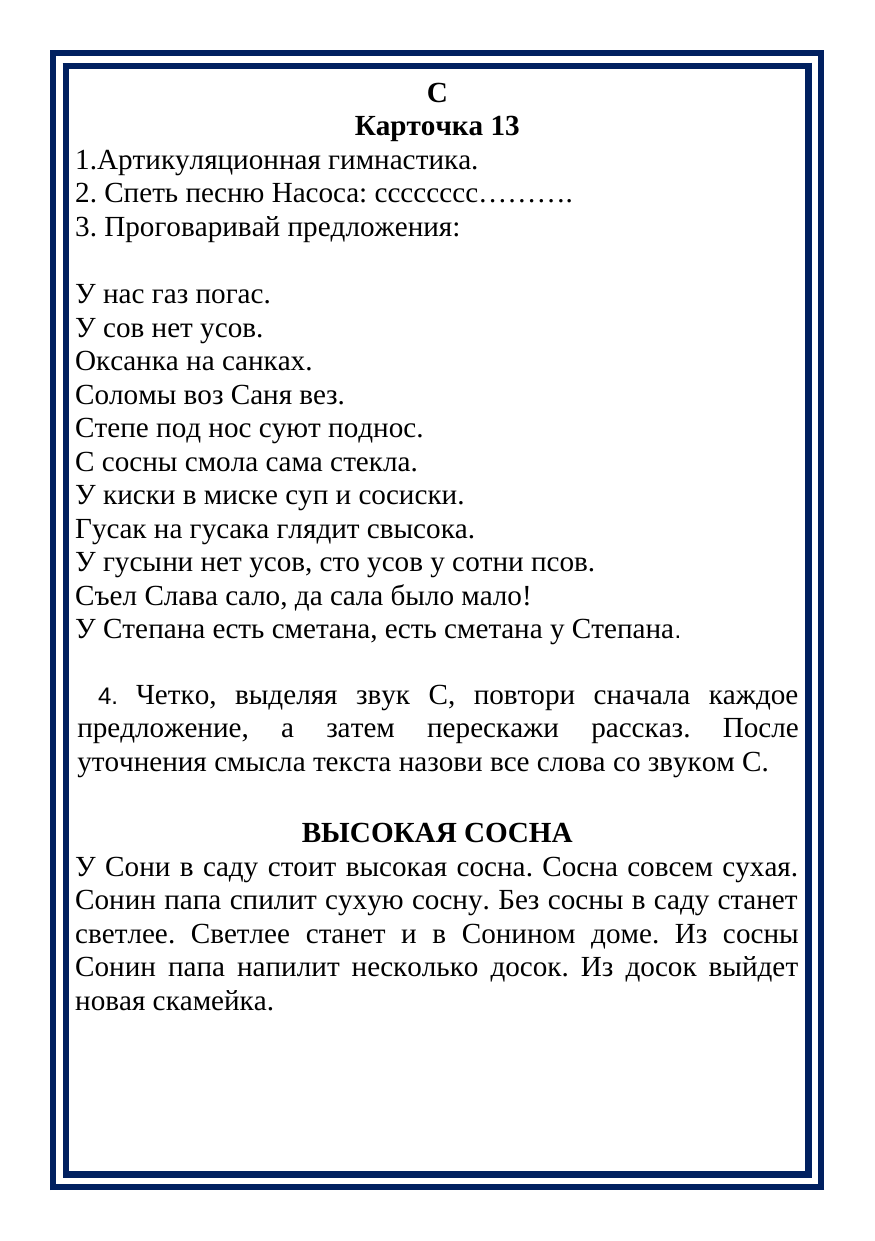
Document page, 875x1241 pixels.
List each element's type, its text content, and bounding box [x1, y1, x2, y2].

text Оксанка на санках. [75, 343, 799, 377]
text 3. Проговаривай предложения: [75, 209, 799, 243]
text С сосны смола сама стекла. [75, 444, 799, 477]
text С [75, 75, 799, 108]
text У нас газ погас. [75, 276, 799, 310]
text Карточка 13 [75, 108, 799, 142]
text У Степана есть сметана, есть сметана у Степана. [75, 612, 799, 645]
text У сов нет усов. [75, 310, 799, 343]
text ВЫСОКАЯ СОСНА [75, 815, 799, 849]
text Соломы воз Саня вез. [75, 377, 799, 410]
text Съел Слава сало, да сала было мало! [75, 578, 799, 612]
text Степе под нос суют поднос. [75, 410, 799, 444]
text У гусыни нет усов, сто усов у сотни псов. [75, 544, 799, 578]
text 2. Спеть песню Насоса: сссссссс………. [75, 176, 799, 209]
text У Сони в саду стоит высокая сосна. Сосна совсем сухая. Сонин папа спилит сухую сосну. Без сосны в саду станет светлее. Светлее станет и в Сонином доме. Из сосны Сонин папа напилит несколько досок. Из досок выйдет новая скамейка. [75, 849, 799, 1017]
text 4. Четко, выделяя звук С, повтори сначала каждое предложение, а затем перескажи рассказ. После уточнения смысла текста назови все слова со звуком С. [77, 677, 799, 778]
text 1.Артикуляционная гимнастика. [75, 142, 799, 176]
text Гусак на гусака глядит свысока. [75, 511, 799, 544]
text У киски в миске суп и сосиски. [75, 477, 799, 511]
